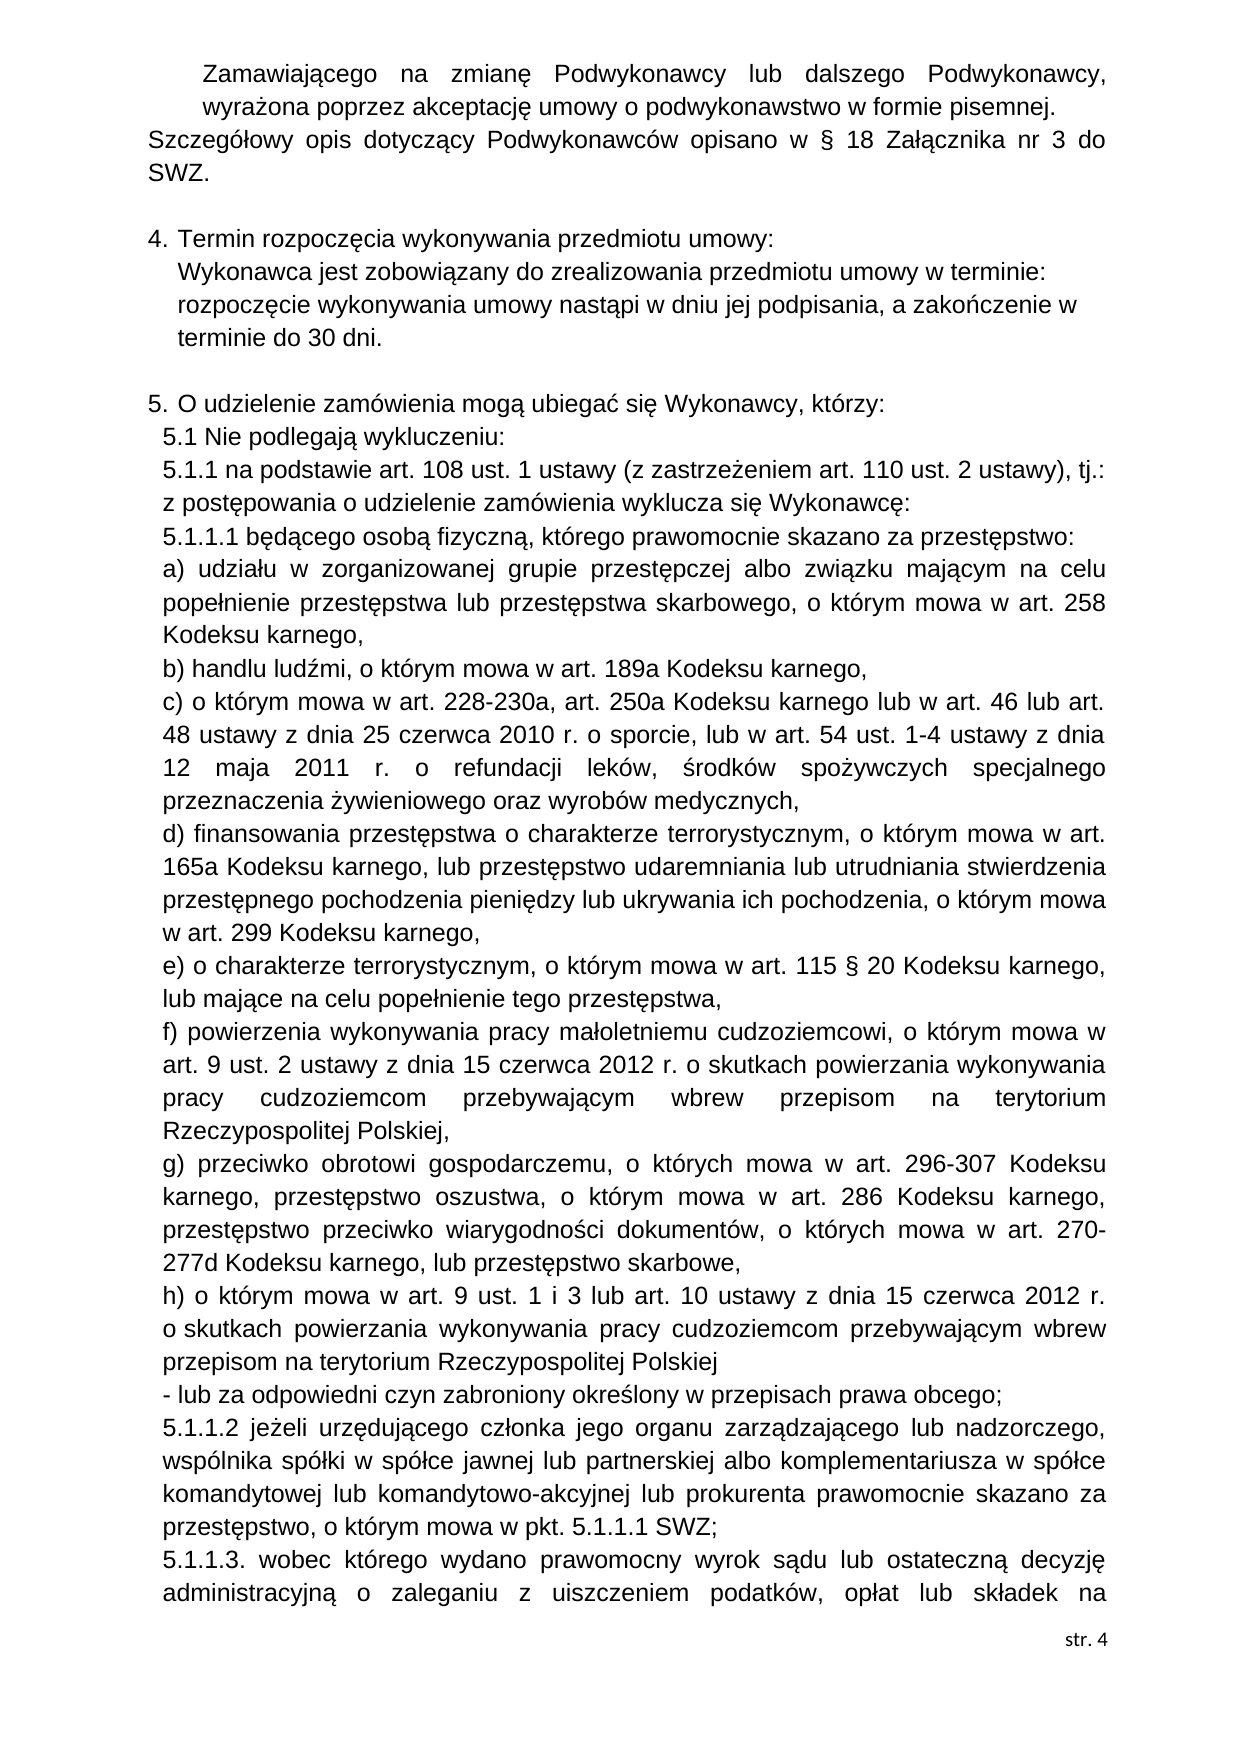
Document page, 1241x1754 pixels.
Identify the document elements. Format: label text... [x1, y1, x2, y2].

text h) o którym mowa w art. 9 ust. 1 i 3 lub art. 10 ustawy z dnia 15 czerwca 2012 r. o skutkach powierzania wykonywania pracy cudzoziemcom przebywającym wbrew przepisom na terytorium Rzeczypospolitej Polskiej [162, 1281, 1107, 1376]
text - lub za odpowiedni czyn zabroniony określony w przepisach prawa obcego; [162, 1380, 1107, 1409]
text Szczegółowy opis dotyczący Podwykonawców opisano w § 18 Załącznika nr 3 do SWZ. [148, 125, 1107, 187]
text b) handlu ludźmi, o którym mowa w art. 189a Kodeksu karnego, [162, 653, 1107, 682]
text a) udziału w zorganizowanej grupie przestępczej albo związku mającym na celu popełnienie przestępstwa lub przestępstwa skarbowego, o którym mowa w art. 258 Kodeksu karnego, [162, 554, 1107, 649]
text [162, 1545, 1107, 1607]
text 5.1.1.2 jeżeli urzędującego członka jego organu zarządzającego lub nadzorczego, wspólnika spółki w spółce jawnej lub partnerskiej albo komplementariusza w spółce komandytowej lub komandytowo-akcyjnej lub prokurenta prawomocnie skazano za przestępstwo, o którym mowa w pkt. 5.1.1.1 SWZ; [162, 1413, 1107, 1541]
text f) powierzenia wykonywania pracy małoletniemu cudzoziemcowi, o którym mowa w art. 9 ust. 2 ustawy z dnia 15 czerwca 2012 r. o skutkach powierzania wykonywania pracy cudzoziemcom przebywającym wbrew przepisom na terytorium Rzeczypospolitej Polskiej, [162, 1017, 1107, 1144]
text 5.1.1 na podstawie art. 108 ust. 1 ustawy (z zastrzeżeniem art. 110 ust. 2 ustawy), tj.: [148, 455, 1107, 484]
list O udzielenie zamówienia mogą ubiegać się Wykonawcy, którzy: [148, 389, 1107, 418]
text 5.1.1.1 będącego osobą fizyczną, którego prawomocnie skazano za przestępstwo: [162, 521, 1107, 550]
text z postępowania o udzielenie zamówienia wyklucza się Wykonawcę: [162, 488, 1107, 517]
text c) o którym mowa w art. 228-230a, art. 250a Kodeksu karnego lub w art. 46 lub art. 48 ustawy z dnia 25 czerwca 2010 r. o sporcie, lub w art. 54 ust. 1-4 ustawy z dnia 12 maja 2011 r. o refundacji leków, środków spożywczych specjalnego przeznaczenia żywieniowego oraz wyrobów medycznych, [162, 687, 1107, 814]
text g) przeciwko obrotowi gospodarczemu, o których mowa w art. 296-307 Kodeksu karnego, przestępstwo oszustwa, o którym mowa w art. 286 Kodeksu karnego, przestępstwo przeciwko wiarygodności dokumentów, o których mowa w art. 270-277d Kodeksu karnego, lub przestępstwo skarbowe, [162, 1149, 1107, 1277]
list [162, 59, 1107, 121]
text e) o charakterze terrorystycznym, o którym mowa w art. 115 § 20 Kodeksu karnego, lub mające na celu popełnienie tego przestępstwa, [162, 951, 1107, 1012]
text 5.1 Nie podlegają wykluczeniu: [148, 422, 1107, 451]
list Termin rozpoczęcia wykonywania przedmiotu umowy: [148, 224, 1107, 253]
text Wykonawca jest zobowiązany do zrealizowania przedmiotu umowy w terminie: rozpoczęcie wykonywania umowy nastąpi w dniu jej podpisania, a zakończenie w terminie do 30 dni. [177, 257, 1107, 385]
text d) finansowania przestępstwa o charakterze terrorystycznym, o którym mowa w art. 165a Kodeksu karnego, lub przestępstwo udaremniania lub utrudniania stwierdzenia przestępnego pochodzenia pieniędzy lub ukrywania ich pochodzenia, o którym mowa w art. 299 Kodeksu karnego, [162, 819, 1107, 946]
